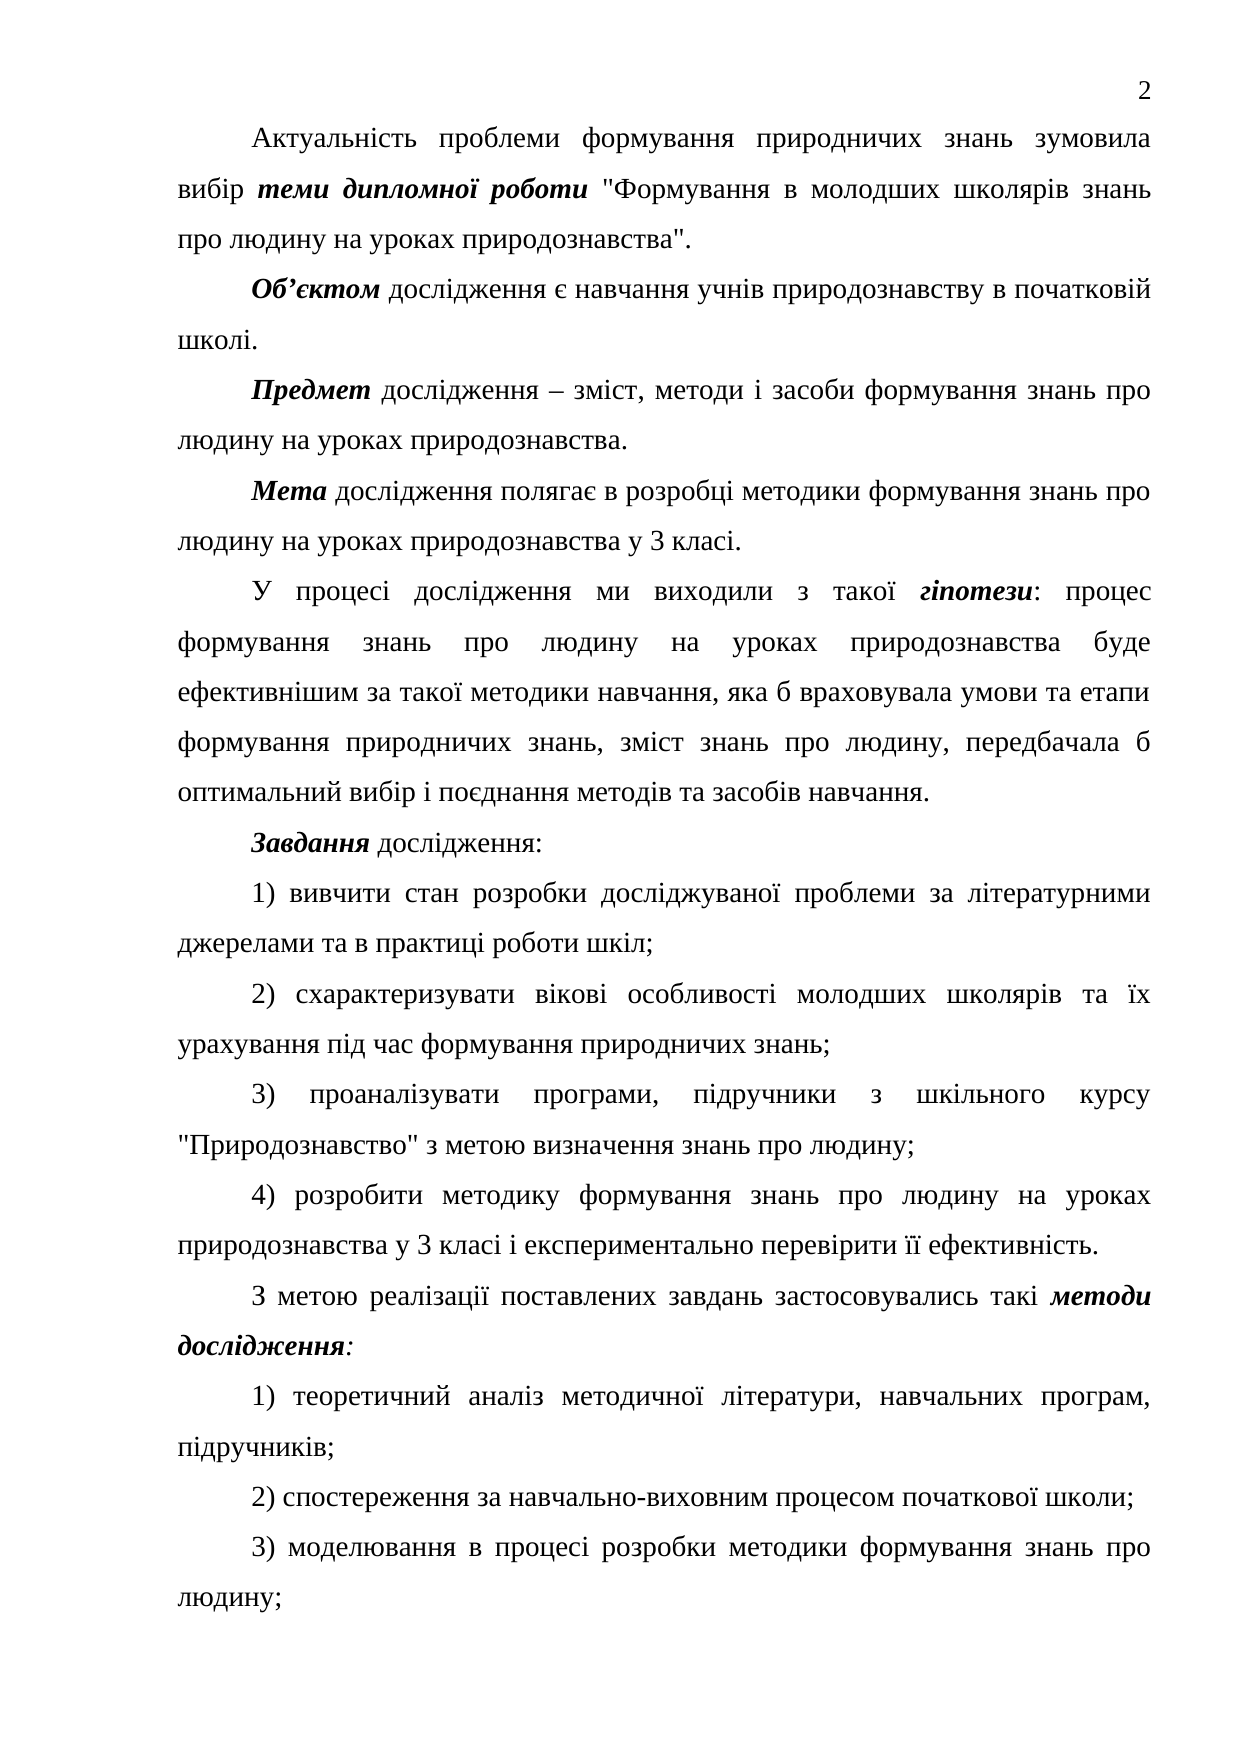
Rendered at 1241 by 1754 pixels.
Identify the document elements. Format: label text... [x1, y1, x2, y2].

text 4) розробити методику формування знань про людину на уроках природознавства у 3 класі і експериментально перевірити її ефективність. [177, 1177, 1152, 1261]
text Об’єктом дослідження є навчання учнів природознавству в початковій школі. [177, 271, 1152, 355]
text Предмет дослідження – зміст, методи і засоби формування знань про людину на уроках природознавства. [177, 372, 1152, 456]
text 2) схарактеризувати вікові особливості молодших школярів та їх урахування під час формування природничих знань; [177, 976, 1152, 1060]
text 1) теоретичний аналіз методичної літератури, навчальних програм, підручників; [177, 1378, 1152, 1462]
text Мета дослідження полягає в розробці методики формування знань про людину на уроках природознавства у 3 класі. [177, 473, 1152, 557]
text 2) спостереження за навчально-виховним процесом початкової школи; [177, 1479, 1152, 1512]
text Актуальність проблеми формування природничих знань зумовила вибір теми дипломної роботи "Формування в молодших школярів знань про людину на уроках природознавства". [177, 121, 1152, 255]
text 1) вивчити стан розробки досліджуваної проблеми за літературними джерелами та в практиці роботи шкіл; [177, 875, 1152, 959]
text У процесі дослідження ми виходили з такої гіпотези: процес формування знань про людину на уроках природознавства буде ефективнішим за такої методики навчання, яка б враховувала умови та етапи формування природничих знань, зміст знань про людину, передбачала б оптимальний вибір і поєднання методів та засобів навчання. [177, 573, 1152, 808]
text 3) моделювання в процесі розробки методики формування знань про людину; [177, 1529, 1152, 1613]
text Завдання дослідження: [177, 825, 1152, 858]
text 3) проаналізувати програми, підручники з шкільного курсу "Природознавство" з метою визначення знань про людину; [177, 1076, 1152, 1160]
text З метою реалізації поставлених завдань застосовувались такі методи дослідження: [177, 1278, 1152, 1362]
